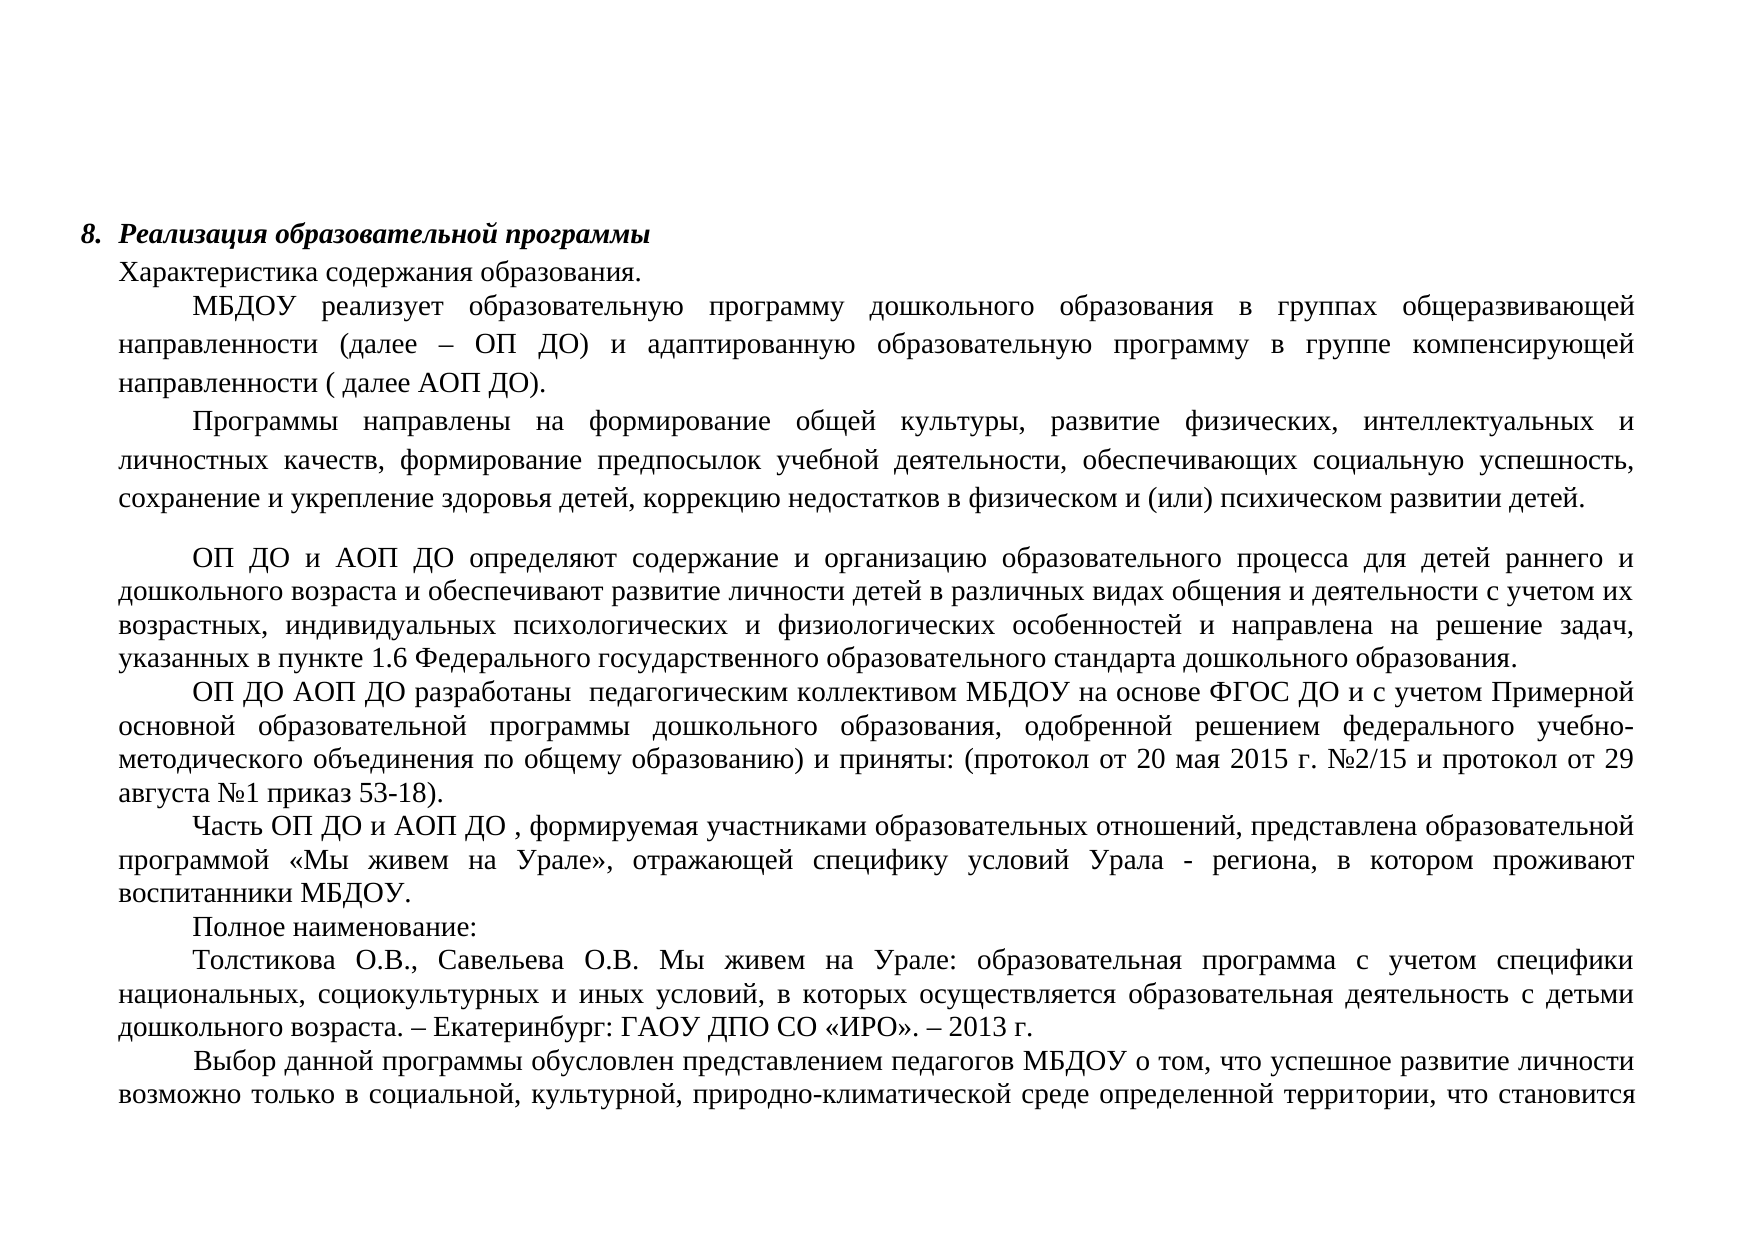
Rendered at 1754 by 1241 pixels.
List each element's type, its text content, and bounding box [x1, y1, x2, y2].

text Программы направлены на формирование общей культуры, развитие физических, интеллектуальных и личностных качеств, формирование предпосылок учебной деятельности, обеспечивающих социальную успешность, сохранение и укрепление здоровья детей, коррекцию недостатков в физическом и (или) психическом развитии детей. [118, 403, 1636, 514]
text ОП ДО и АОП ДО определяют содержание и организацию образовательного процесса для детей раннего и дошкольного возраста и обеспечивают развитие личности детей в различных видах общения и деятельности с учетом их возрастных, индивидуальных психологических и физиологических особенностей и направлена на решение задач, указанных в пункте 1.6 Федерального государственного образовательного стандарта дошкольного образования. [118, 540, 1636, 674]
text Характеристика содержания образования. [118, 254, 1636, 288]
text МБДОУ реализует образовательную программу дошкольного образования в группах общеразвивающей направленности (далее – ОП ДО) и адаптированную образовательную программу в группе компенсирующей направленности ( далее АОП ДО). [118, 288, 1636, 398]
text ОП ДО АОП ДО разработаны педагогическим коллективом МБДОУ на основе ФГОС ДО и с учетом Примерной основной образовательной программы дошкольного образования, одобренной решением федерального учебно-методического объединения по общему образованию) и приняты: (протокол от 20 мая 2015 г. №2/15 и протокол от 29 августа №1 приказ 53-18). [118, 674, 1636, 808]
text Часть ОП ДО и АОП ДО , формируемая участниками образовательных отношений, представлена образовательной программой «Мы живем на Урале», отражающей специфику условий Урала - региона, в котором проживают воспитанники МБДОУ. [118, 808, 1636, 909]
text Толстикова О.В., Савельева О.В. Мы живем на Урале: образовательная программа с учетом специфики национальных, социокультурных и иных условий, в которых осуществляется образовательная деятельность с детьми дошкольного возраста. – Екатеринбург: ГАОУ ДПО СО «ИРО». – 2013 г. [118, 942, 1636, 1043]
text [118, 1043, 1636, 1110]
text Полное наименование: [118, 909, 1636, 942]
list Реализация образовательной программы [81, 216, 1636, 249]
